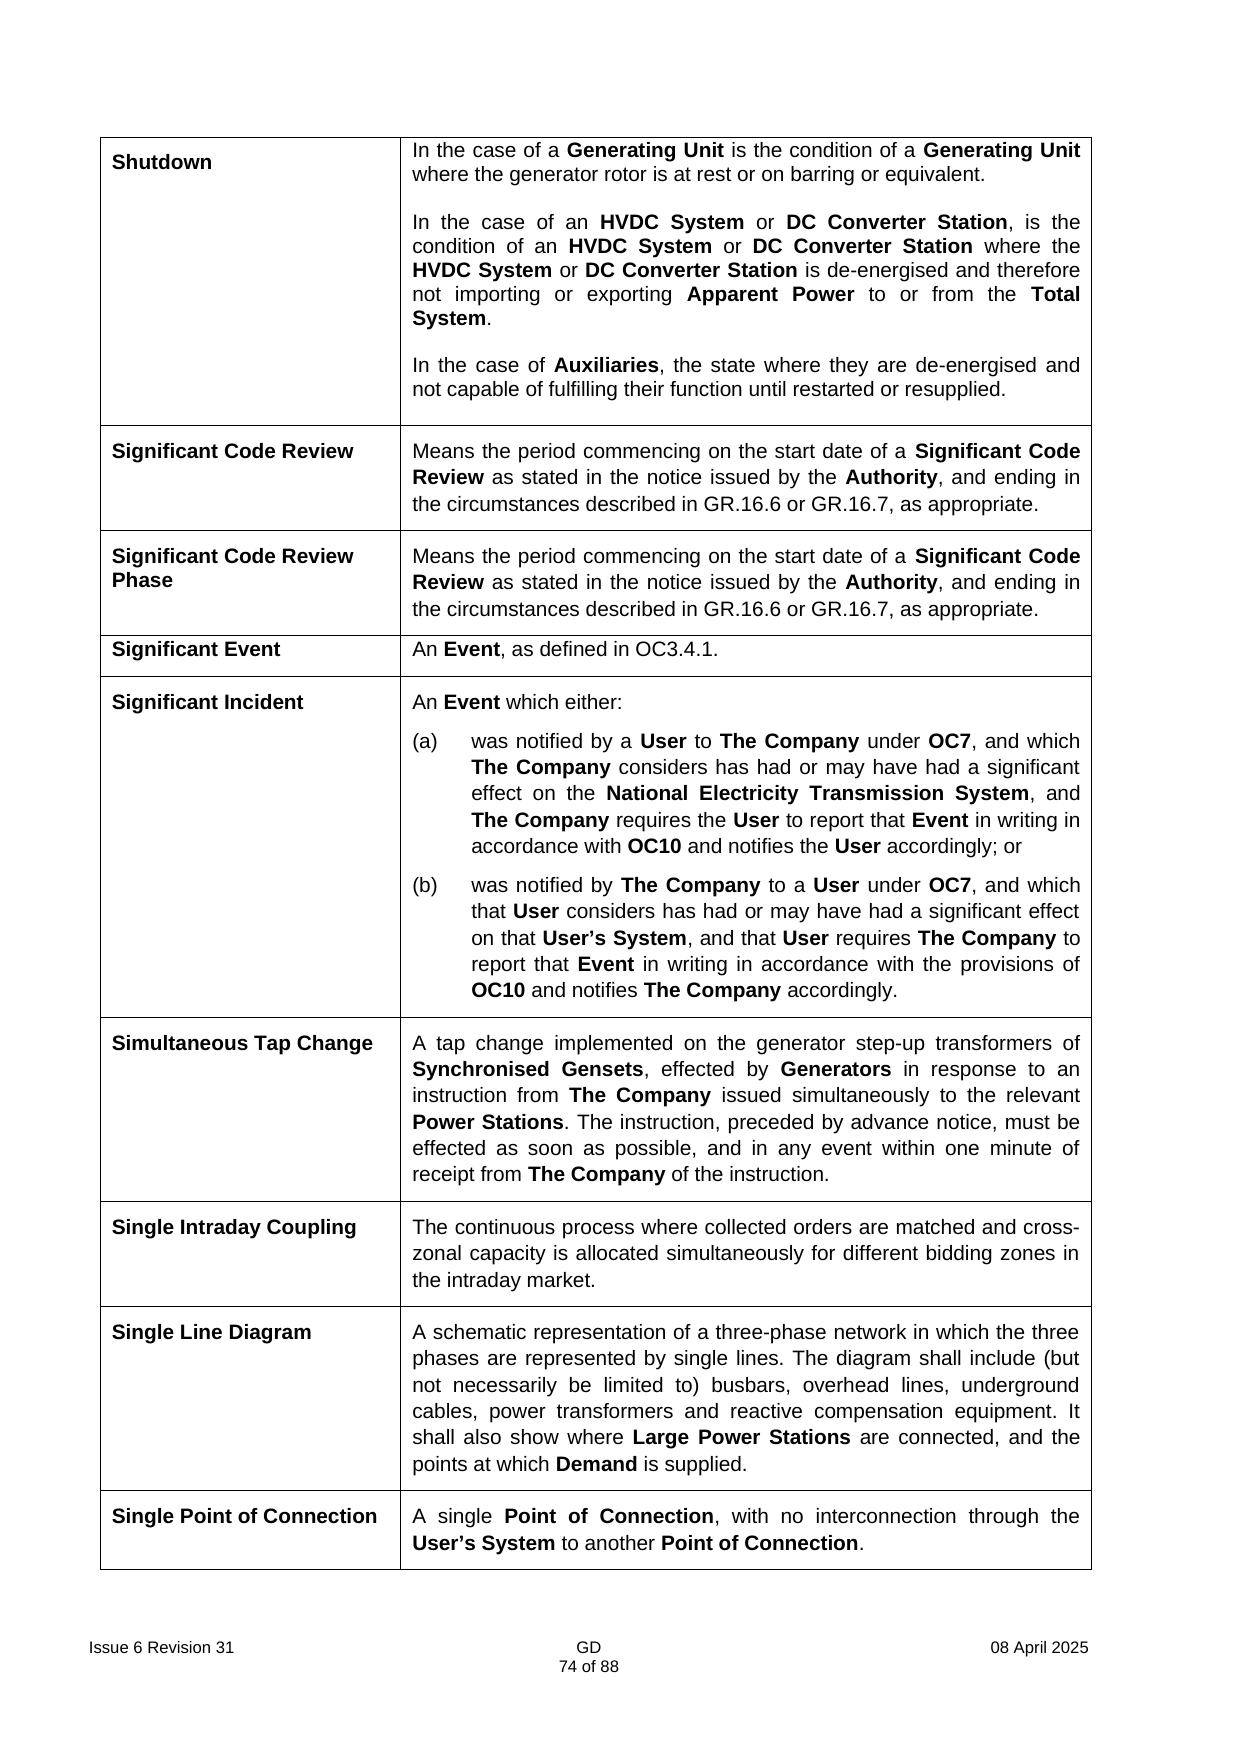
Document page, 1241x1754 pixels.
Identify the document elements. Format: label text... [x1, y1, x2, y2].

table_cell A tap change implemented on the generator step-up transformers of Synchronised Gensets, effected by Generators in response to an instruction from The Company issued simultaneously to the relevant Power Stations. The instruction, preceded by advance notice, must be effected as soon as possible, and in any event within one minute of receipt from The Company of the instruction. [401, 1018, 1091, 1201]
table_cell Significant Code Review [101, 426, 400, 530]
table_cell Single Line Diagram [101, 1307, 400, 1490]
table_cell Simultaneous Tap Change [101, 1018, 400, 1201]
table_cell The continuous process where collected orders are matched and cross-zonal capacity is allocated simultaneously for different bidding zones in the intraday market. [401, 1202, 1091, 1306]
table_cell An Event which either: (a) was notified by a User to The Company under OC7, and which The Company considers has had or may have had a significant effect on the National Electricity Transmission System, and The Company requires the User to report that Event in writing in accordance with OC10 and notifies the User accordingly; or (b) was notified by The Company to a User under OC7, and which that User considers has had or may have had a significant effect on that User’s System, and that User requires The Company to report that Event in writing in accordance with the provisions of OC10 and notifies The Company accordingly. [401, 677, 1091, 1017]
table_cell Means the period commencing on the start date of a Significant Code Review as stated in the notice issued by the Authority, and ending in the circumstances described in GR.16.6 or GR.16.7, as appropriate. [401, 426, 1091, 530]
table_cell A schematic representation of a three-phase network in which the three phases are represented by single lines. The diagram shall include (but not necessarily be limited to) busbars, overhead lines, underground cables, power transformers and reactive compensation equipment. It shall also show where Large Power Stations are connected, and the points at which Demand is supplied. [401, 1307, 1091, 1490]
table_cell Shutdown [101, 138, 400, 425]
table_cell Significant Code Review Phase [101, 531, 400, 635]
table_cell Single Intraday Coupling [101, 1202, 400, 1306]
table_cell An Event, as defined in OC3.4.1. [401, 636, 1091, 676]
table_cell Means the period commencing on the start date of a Significant Code Review as stated in the notice issued by the Authority, and ending in the circumstances described in GR.16.6 or GR.16.7, as appropriate. [401, 531, 1091, 635]
table_cell In the case of a Generating Unit is the condition of a Generating Unit where the generator rotor is at rest or on barring or equivalent. In the case of an HVDC System or DC Converter Station, is the condition of an HVDC System or DC Converter Station where the HVDC System or DC Converter Station is de-energised and therefore not importing or exporting Apparent Power to or from the Total System. In the case of Auxiliaries, the state where they are de-energised and not capable of fulfilling their function until restarted or resupplied. [401, 138, 1091, 425]
table_cell A single Point of Connection, with no interconnection through the User’s System to another Point of Connection. [401, 1491, 1091, 1569]
table_cell Single Point of Connection [101, 1491, 400, 1569]
table_cell Significant Event [101, 636, 400, 676]
table_cell Significant Incident [101, 677, 400, 1017]
